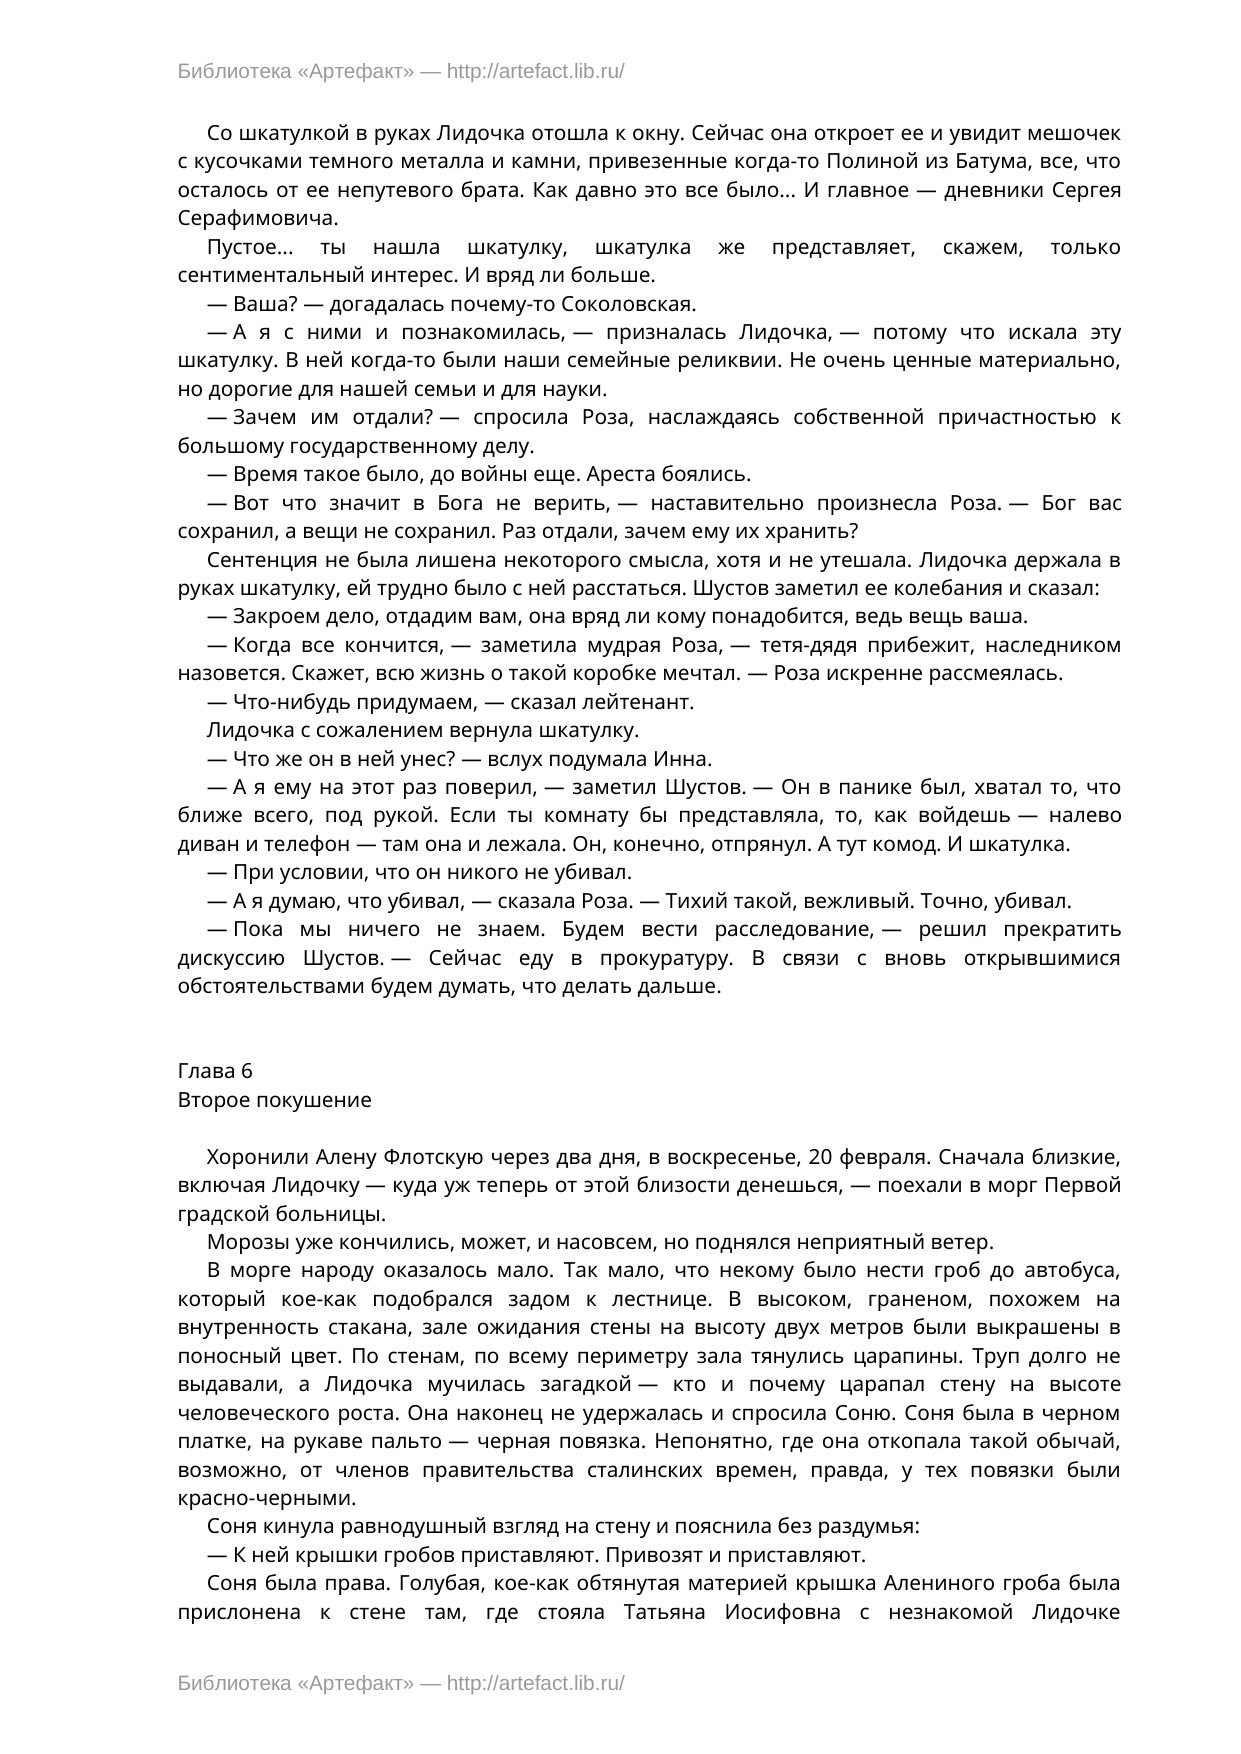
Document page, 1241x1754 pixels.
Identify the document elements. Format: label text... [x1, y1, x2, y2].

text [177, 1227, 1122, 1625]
text — Вот что значит в Бога не верить, — наставительно произнесла Роза. — Бог вас сохранил, а вещи не сохранил. Раз отдали, зачем ему их хранить? [177, 488, 1122, 545]
text — Время такое было, до войны еще. Ареста боялись. [177, 459, 1122, 488]
text — А я с ними и познакомилась, — призналась Лидочка, — потому что искала эту шкатулку. В ней когда-то были наши семейные реликвии. Не очень ценные материально, но дорогие для нашей семьи и для науки. [177, 317, 1122, 402]
text — Закроем дело, отдадим вам, она вряд ли кому понадобится, ведь вещь ваша. [177, 602, 1122, 630]
text — Что же он в ней унес? — вслух подумала Инна. [177, 744, 1122, 772]
text — Зачем им отдали? — спросила Роза, наслаждаясь собственной причастностью к большому государственному делу. [177, 402, 1122, 459]
text Лидочка с сожалением вернула шкатулку. [177, 715, 1122, 744]
text Хоронили Алену Флотскую через два дня, в воскресенье, 20 февраля. Сначала близкие, включая Лидочку — куда уж теперь от этой близости денешься, — поехали в морг Первой градской больницы. [177, 1142, 1122, 1227]
text — Когда все кончится, — заметила мудрая Роза, — тетя-дядя прибежит, наследником назовется. Скажет, всю жизнь о такой коробке мечтал. — Роза искренне рассмеялась. [177, 630, 1122, 687]
text — Ваша? — догадалась почему-то Соколовская. [177, 289, 1122, 317]
text Со шкатулкой в руках Лидочка отошла к окну. Сейчас она откроет ее и увидит мешочек с кусочками темного металла и камни, привезенные когда-то Полиной из Батума, все, что осталось от ее непутевого брата. Как давно это все было... И главное — дневники Сергея Серафимовича. [177, 118, 1122, 232]
subtitle Второе покушение [177, 1085, 1122, 1113]
text — При условии, что он никого не убивал. [177, 857, 1122, 886]
subtitle Глава 6 [177, 1057, 1122, 1085]
text Сентенция не была лишена некоторого смысла, хотя и не утешала. Лидочка держала в руках шкатулку, ей трудно было с ней расстаться. Шустов заметил ее колебания и сказал: [177, 545, 1122, 602]
text — А я ему на этот раз поверил, — заметил Шустов. — Он в панике был, хватал то, что ближе всего, под рукой. Если ты комнату бы представляла, то, как войдешь — налево диван и телефон — там она и лежала. Он, конечно, отпрянул. А тут комод. И шкатулка. [177, 772, 1122, 857]
text Пустое... ты нашла шкатулку, шкатулка же представляет, скажем, только сентиментальный интерес. И вряд ли больше. [177, 232, 1122, 289]
text — Что-нибудь придумаем, — сказал лейтенант. [177, 687, 1122, 715]
text — А я думаю, что убивал, — сказала Роза. — Тихий такой, вежливый. Точно, убивал. [177, 886, 1122, 914]
text — Пока мы ничего не знаем. Будем вести расследование, — решил прекратить дискуссию Шустов. — Сейчас еду в прокуратуру. В связи с вновь открывшимися обстоятельствами будем думать, что делать дальше. [177, 914, 1122, 1000]
